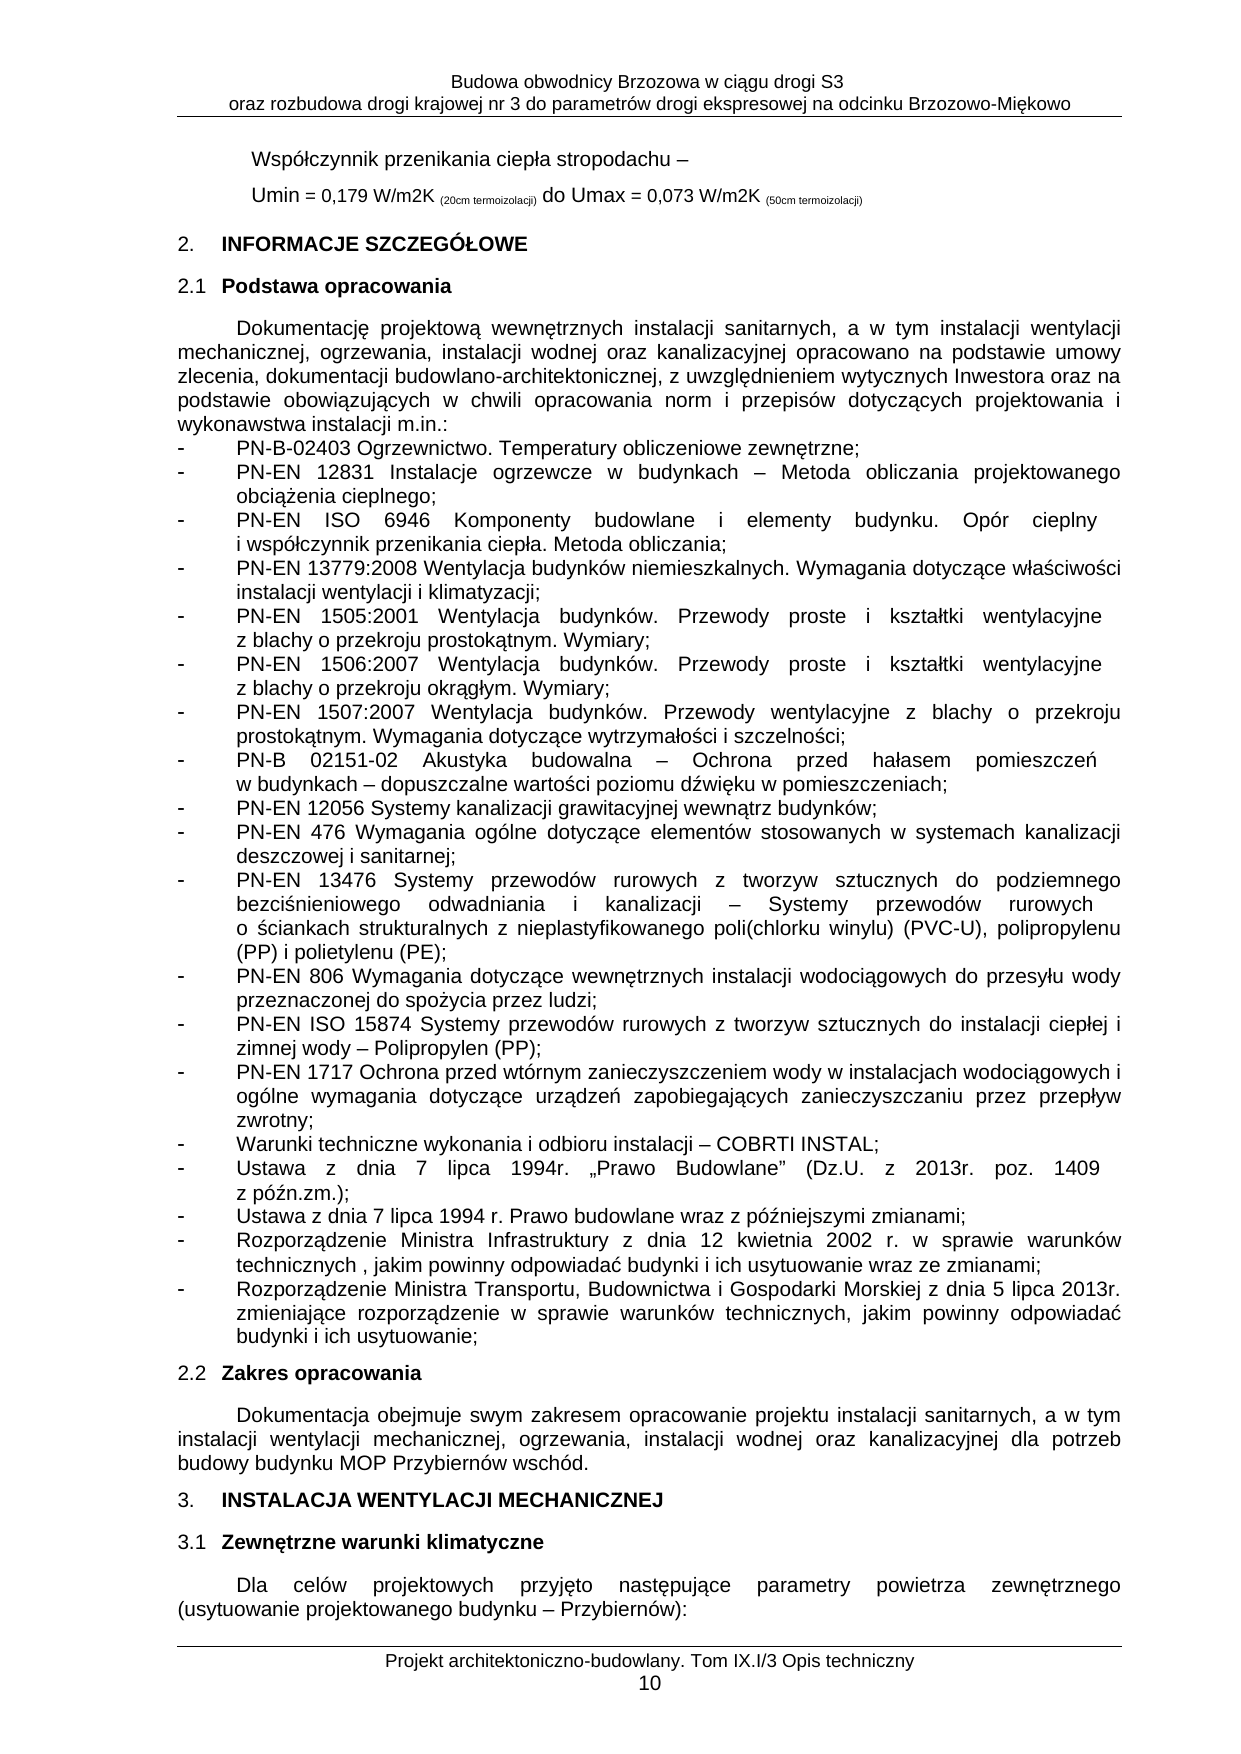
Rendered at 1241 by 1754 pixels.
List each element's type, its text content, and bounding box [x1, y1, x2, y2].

text PN-EN 1717 Ochrona przed wtórnym zanieczyszczeniem wody w instalacjach wodociągowych i ogólne wymagania dotyczące urządzeń zapobiegających zanieczyszczaniu przez przepływ zwrotny; [177, 1060, 1122, 1132]
text PN-EN 12831 Instalacje ogrzewcze w budynkach – Metoda obliczania projektowanego obciążenia cieplnego; [177, 460, 1122, 508]
text PN-EN 12056 Systemy kanalizacji grawitacyjnej wewnątrz budynków; [177, 796, 1122, 820]
subtitle INFORMACJE SZCZEGÓŁOWE [177, 231, 1122, 255]
text Rozporządzenie Ministra Infrastruktury z dnia 12 kwietnia 2002 r. w sprawie warunków technicznych , jakim powinny odpowiadać budynki i ich usytuowanie wraz ze zmianami; [177, 1228, 1122, 1276]
text PN-B-02403 Ogrzewnictwo. Temperatury obliczeniowe zewnętrzne; [177, 436, 1122, 460]
text Ustawa z dnia 7 lipca 1994 r. Prawo budowlane wraz z późniejszymi zmianami; [177, 1204, 1122, 1228]
text Rozporządzenie Ministra Transportu, Budownictwa i Gospodarki Morskiej z dnia 5 lipca 2013r. zmieniające rozporządzenie w sprawie warunków technicznych, jakim powinny odpowiadać budynki i ich usytuowanie; [177, 1276, 1122, 1348]
text Dla celów projektowych przyjęto następujące parametry powietrza zewnętrznego (usytuowanie projektowanego budynku – Przybiernów): [177, 1572, 1122, 1620]
text PN-EN 1506:2007 Wentylacja budynków. Przewody proste i kształtki wentylacyjne z blachy o przekroju okrągłym. Wymiary; [177, 652, 1122, 700]
subtitle Zewnętrzne warunki klimatyczne [177, 1530, 1122, 1554]
subtitle Podstawa opracowania [177, 274, 1122, 298]
text PN-EN 806 Wymagania dotyczące wewnętrznych instalacji wodociągowych do przesyłu wody przeznaczonej do spożycia przez ludzi; [177, 964, 1122, 1012]
text PN-EN 1505:2001 Wentylacja budynków. Przewody proste i kształtki wentylacyjne z blachy o przekroju prostokątnym. Wymiary; [177, 604, 1122, 652]
text Współczynnik przenikania ciepła stropodachu – Umin = 0,179 W/m2K (20cm termoizolacji) do Umax = 0,073 W/m2K (50cm termoizolacji) [251, 147, 1122, 207]
subtitle Zakres opracowania [177, 1361, 1122, 1385]
text PN-EN 1507:2007 Wentylacja budynków. Przewody wentylacyjne z blachy o przekroju prostokątnym. Wymagania dotyczące wytrzymałości i szczelności; [177, 700, 1122, 748]
text Warunki techniczne wykonania i odbioru instalacji – COBRTI INSTAL; [177, 1132, 1122, 1156]
text PN-EN 13779:2008 Wentylacja budynków niemieszkalnych. Wymagania dotyczące właściwości instalacji wentylacji i klimatyzacji; [177, 556, 1122, 604]
text PN-EN ISO 6946 Komponenty budowlane i elementy budynku. Opór cieplny i współczynnik przenikania ciepła. Metoda obliczania; [177, 508, 1122, 556]
text PN-EN 476 Wymagania ogólne dotyczące elementów stosowanych w systemach kanalizacji deszczowej i sanitarnej; [177, 820, 1122, 868]
text PN-EN ISO 15874 Systemy przewodów rurowych z tworzyw sztucznych do instalacji ciepłej i zimnej wody – Polipropylen (PP); [177, 1012, 1122, 1060]
text PN-EN 13476 Systemy przewodów rurowych z tworzyw sztucznych do podziemnego bezciśnieniowego odwadniania i kanalizacji – Systemy przewodów rurowych o ściankach strukturalnych z nieplastyfikowanego poli(chlorku winylu) (PVC-U), polipropylenu (PP) i polietylenu (PE); [177, 868, 1122, 964]
text Dokumentacja obejmuje swym zakresem opracowanie projektu instalacji sanitarnych, a w tym instalacji wentylacji mechanicznej, ogrzewania, instalacji wodnej oraz kanalizacyjnej dla potrzeb budowy budynku MOP Przybiernów wschód. [177, 1403, 1122, 1475]
text Dokumentację projektową wewnętrznych instalacji sanitarnych, a w tym instalacji wentylacji mechanicznej, ogrzewania, instalacji wodnej oraz kanalizacyjnej opracowano na podstawie umowy zlecenia, dokumentacji budowlano-architektonicznej, z uwzględnieniem wytycznych Inwestora oraz na podstawie obowiązujących w chwili opracowania norm i przepisów dotyczących projektowania i wykonawstwa instalacji m.in.: [177, 316, 1122, 436]
text Ustawa z dnia 7 lipca 1994r. „Prawo Budowlane” (Dz.U. z 2013r. poz. 1409 z późn.zm.); [177, 1156, 1122, 1204]
text PN-B 02151-02 Akustyka budowalna – Ochrona przed hałasem pomieszczeń w budynkach – dopuszczalne wartości poziomu dźwięku w pomieszczeniach; [177, 748, 1122, 796]
subtitle INSTALACJA WENTYLACJI MECHANICZNEJ [177, 1488, 1122, 1512]
